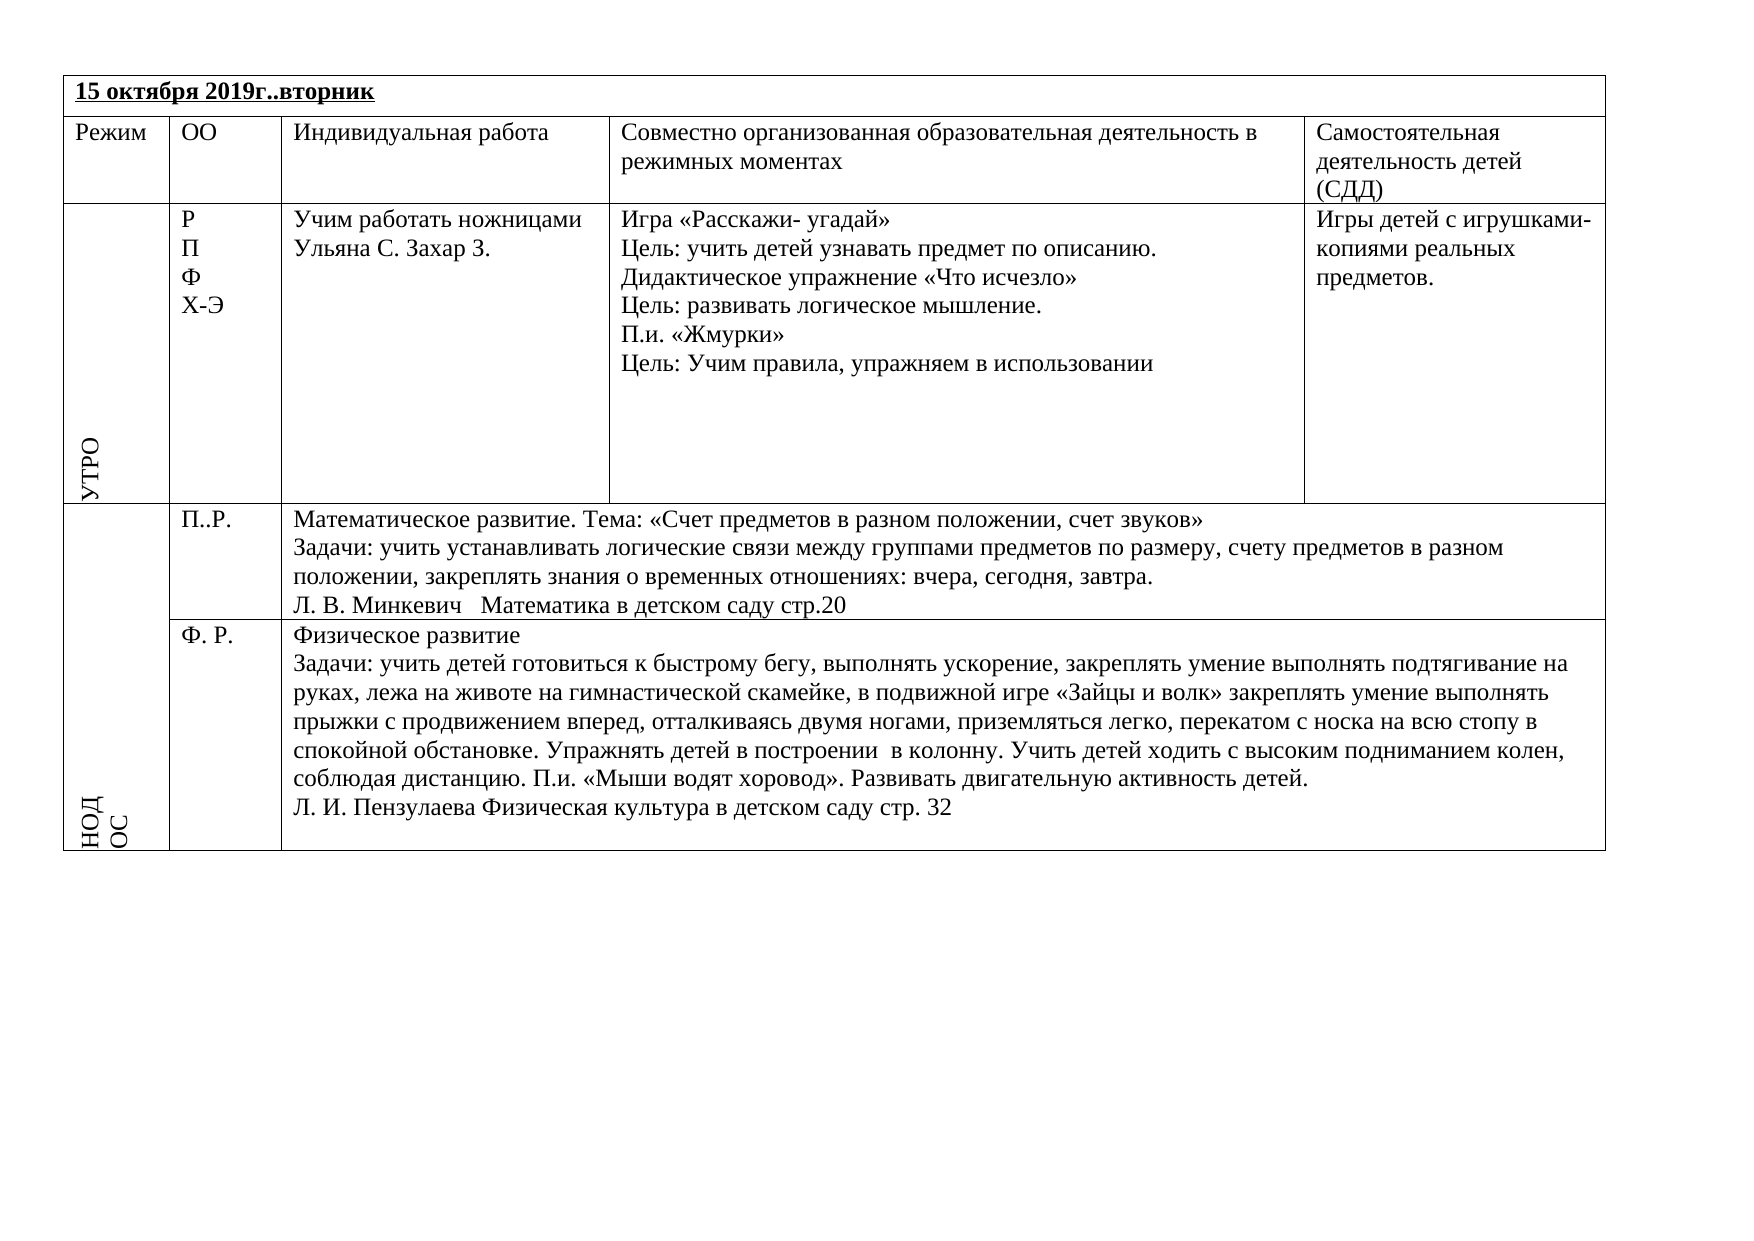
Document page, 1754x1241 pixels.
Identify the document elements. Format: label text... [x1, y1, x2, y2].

table_cell Индивидуальная работа [282, 117, 609, 203]
table_cell НОД ОС [64, 504, 169, 850]
table_cell Самостоятельная деятельность детей (СДД) [1305, 117, 1605, 203]
table_cell П..Р. [170, 504, 281, 619]
table_cell Физическое развитие Задачи: учить детей готовиться к быстрому бегу, выполнять ускорение, закреплять умение выполнять подтягивание на руках, лежа на животе на гимнастической скамейке, в подвижной игре «Зайцы и волк» закреплять умение выполнять прыжки с продвижением вперед, отталкиваясь двумя ногами, приземляться легко, перекатом с носка на всю стопу в спокойной обстановке. Упражнять детей в построении в колонну. Учить детей ходить с высоким подниманием колен, соблюдая дистанцию. П.и. «Мыши водят хоровод». Развивать двигательную активность детей. Л. И. Пензулаева Физическая культура в детском саду стр. 32 [282, 620, 1605, 850]
table_header 15 октября 2019г..вторник [64, 76, 1605, 116]
table_cell Игра «Расскажи- угадай» Цель: учить детей узнавать предмет по описанию. Дидактическое упражнение «Что исчезло» Цель: развивать логическое мышление. П.и. «Жмурки» Цель: Учим правила, упражняем в использовании [610, 204, 1304, 503]
table_cell Р П Ф Х-Э [170, 204, 281, 503]
table_cell Математическое развитие. Тема: «Счет предметов в разном положении, счет звуков» Задачи: учить устанавливать логические связи между группами предметов по размеру, счету предметов в разном положении, закреплять знания о временных отношениях: вчера, сегодня, завтра. Л. В. Минкевич Математика в детском саду стр.20 [282, 504, 1605, 619]
table_cell Учим работать ножницами Ульяна С. Захар З. [282, 204, 609, 503]
table_cell Ф. Р. [170, 620, 281, 850]
table_cell Режим [64, 117, 169, 203]
table_cell УТРО [64, 204, 169, 503]
table_cell ОО [170, 117, 281, 203]
table_cell Игры детей с игрушками- копиями реальных предметов. [1305, 204, 1605, 503]
table_cell Совместно организованная образовательная деятельность в режимных моментах [610, 117, 1304, 203]
